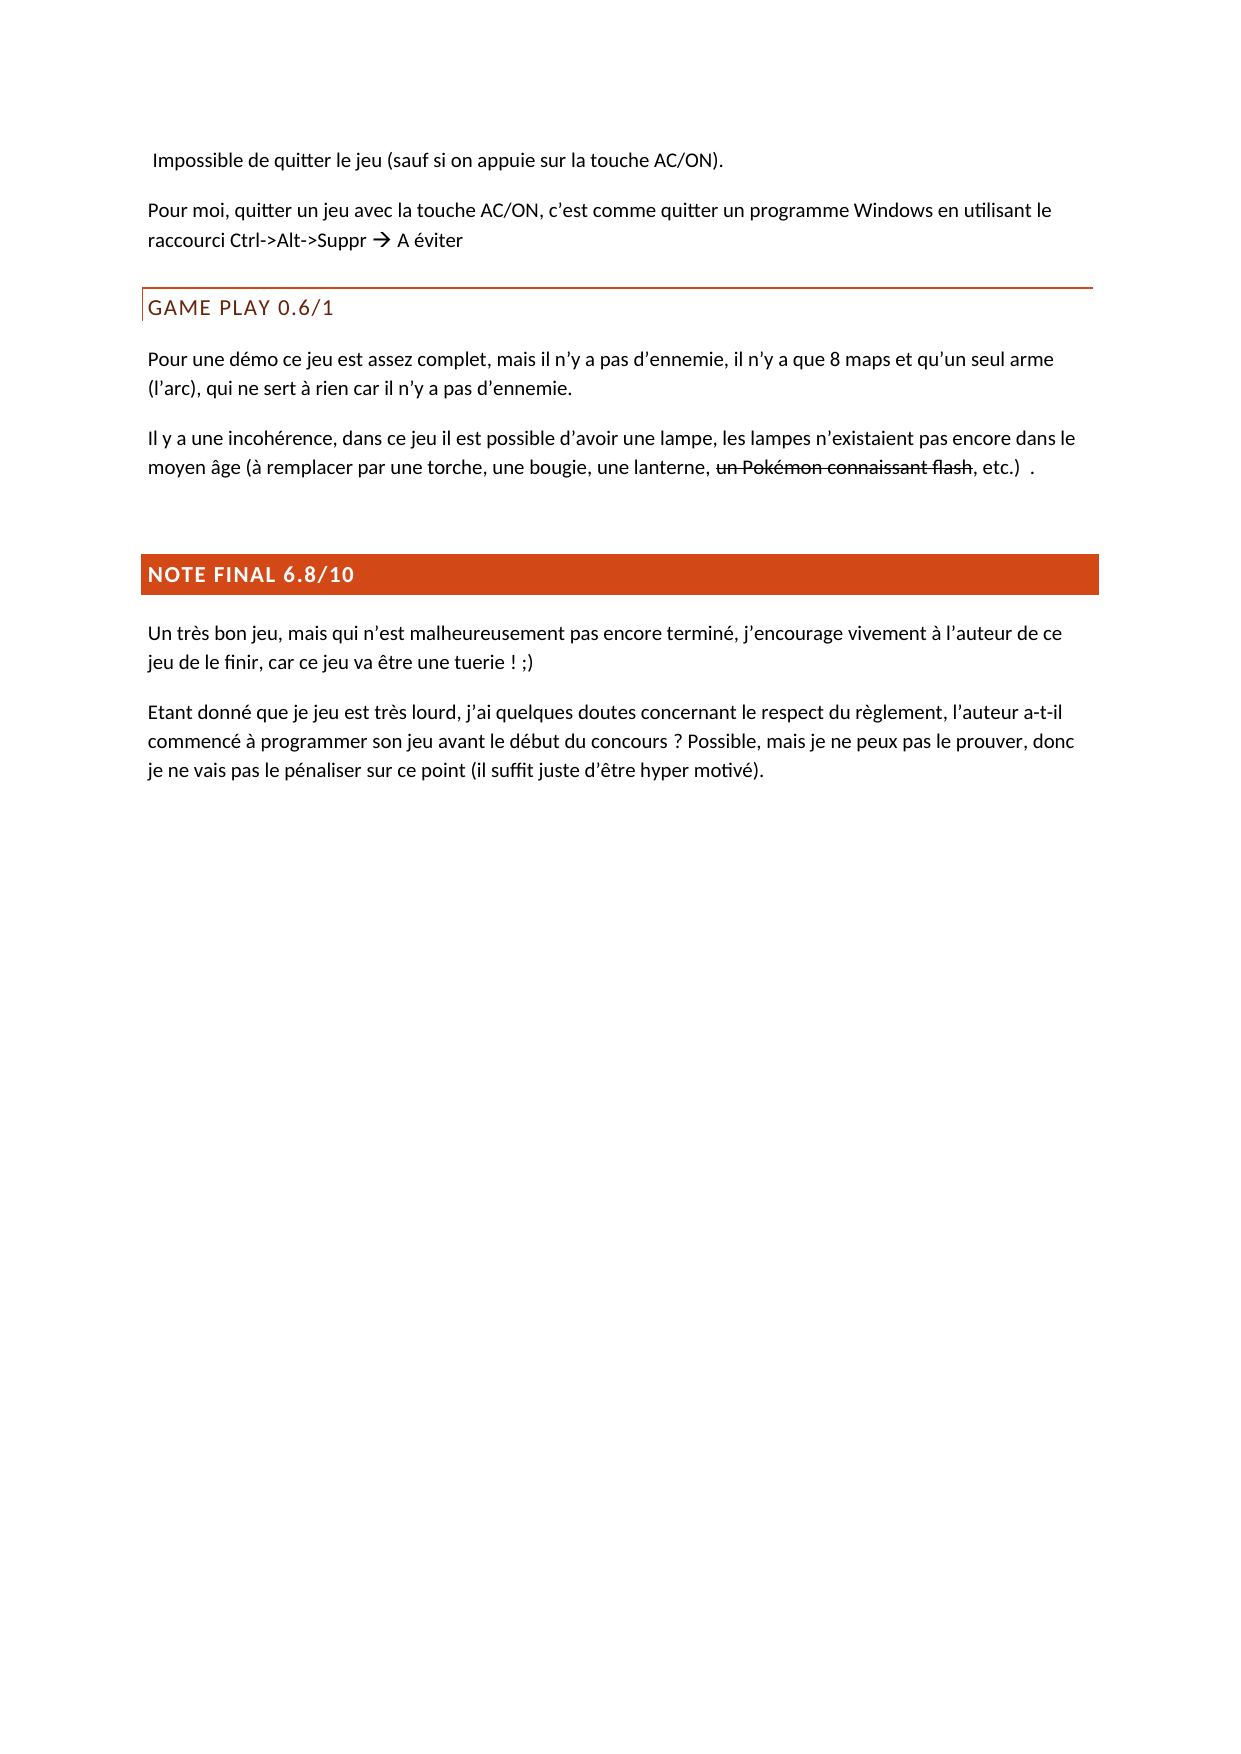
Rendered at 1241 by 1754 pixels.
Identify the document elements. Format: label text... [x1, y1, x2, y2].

text Pour une démo ce jeu est assez complet, mais il n’y a pas d’ennemie, il n’y a que 8 maps et qu’un seul arme (l’arc), qui ne sert à rien car il n’y a pas d’ennemie. [148, 346, 1093, 401]
text Pour moi, quitter un jeu avec la touche AC/ON, c’est comme quitter un programme Windows en utilisant le raccourci Ctrl->Alt->Suppr A éviter [148, 198, 1093, 252]
text Impossible de quitter le jeu (sauf si on appuie sur la touche AC/ON). [148, 148, 1093, 173]
subtitle Note final 6.8/10 [148, 561, 1093, 588]
subtitle Game Play 0.6/1 [143, 289, 1093, 321]
text Un très bon jeu, mais qui n’est malheureusement pas encore terminé, j’encourage vivement à l’auteur de ce jeu de le finir, car ce jeu va être une tuerie ! ;) [148, 620, 1093, 674]
text Etant donné que je jeu est très lourd, j’ai quelques doutes concernant le respect du règlement, l’auteur a-t-il commencé à programmer son jeu avant le début du concours ? Possible, mais je ne peux pas le prouver, donc je ne vais pas le pénaliser sur ce point (il suffit juste d’être hyper motivé). [148, 699, 1093, 783]
text Il y a une incohérence, dans ce jeu il est possible d’avoir une lampe, les lampes n’existaient pas encore dans le moyen âge (à remplacer par une torche, une bougie, une lanterne, un Pokémon connaissant flash, etc.) . [148, 425, 1093, 480]
